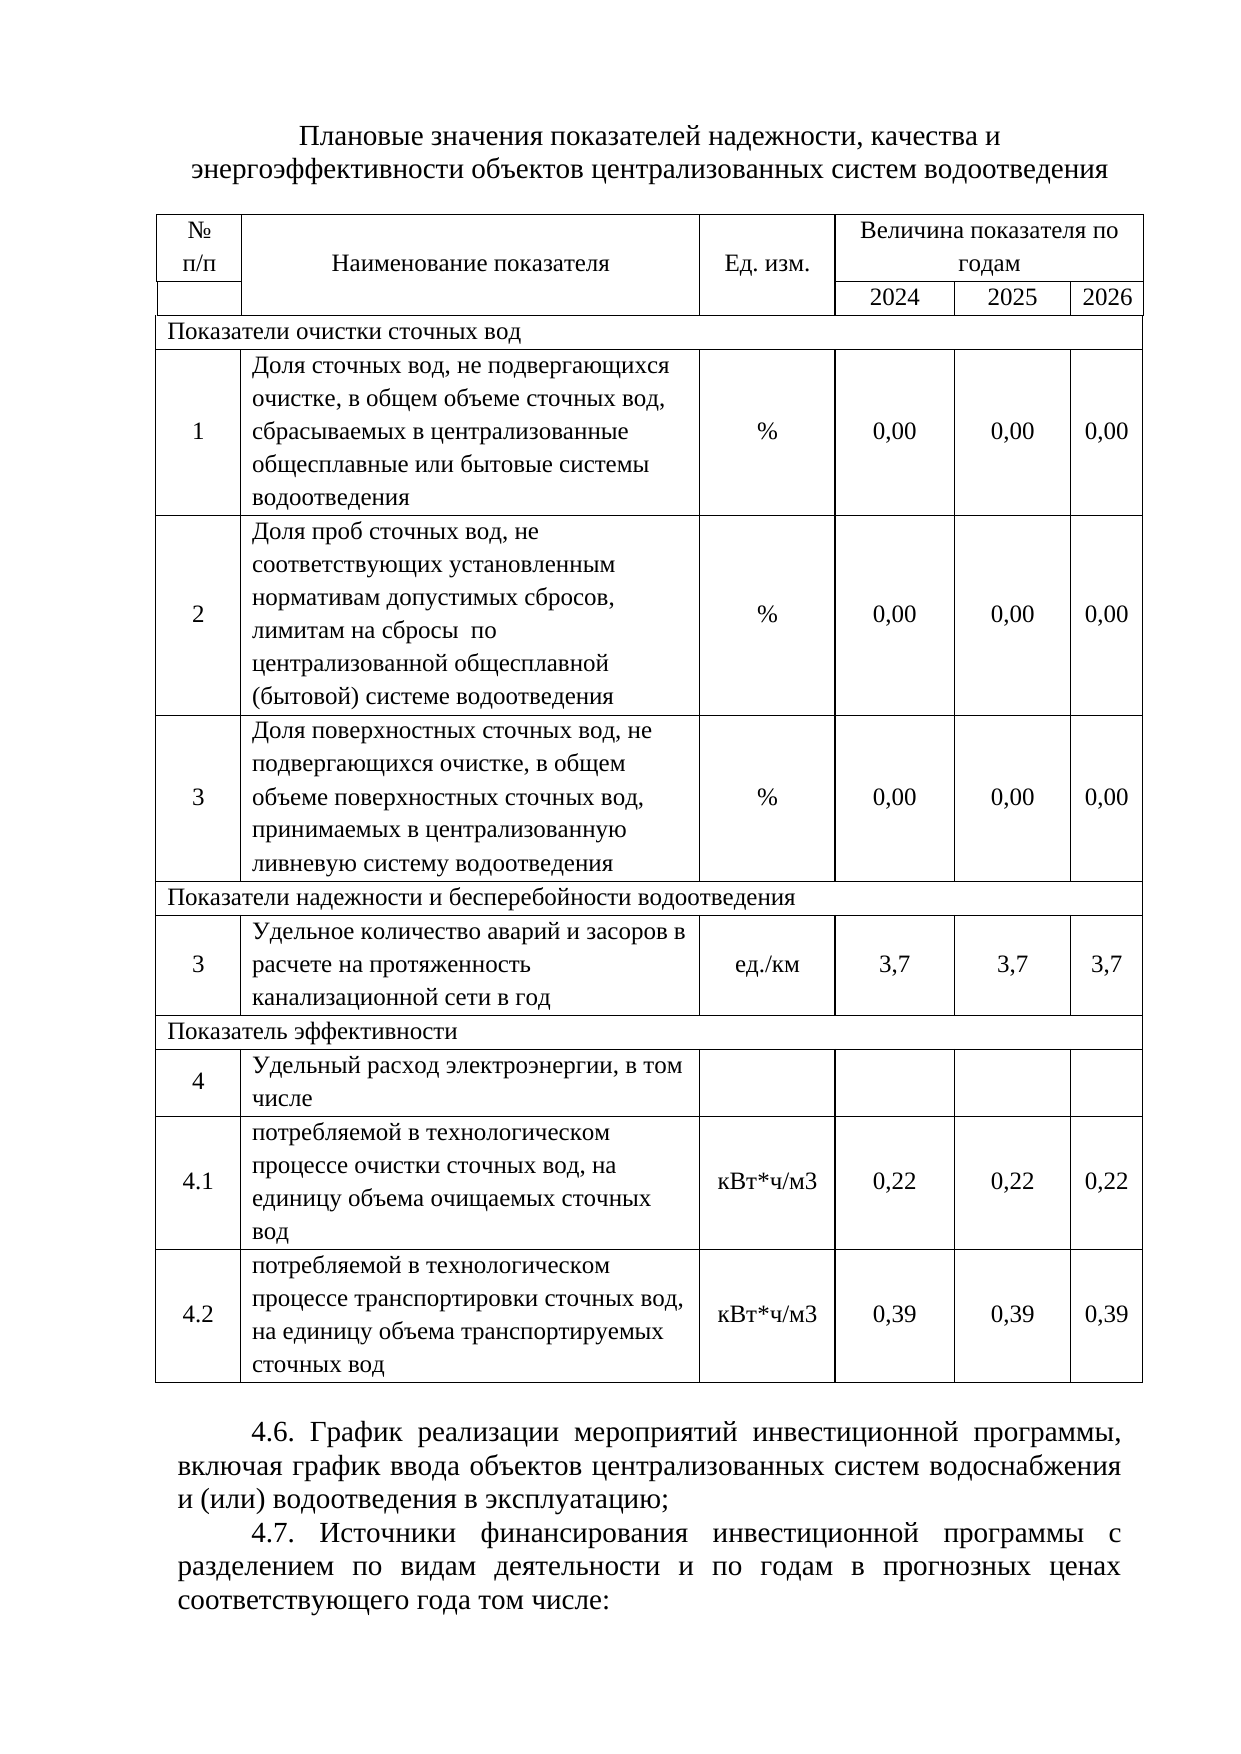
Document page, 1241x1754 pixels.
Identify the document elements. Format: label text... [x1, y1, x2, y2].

table_cell 4 [156, 1050, 240, 1116]
table_cell 2026 [1071, 282, 1143, 315]
table_cell 2025 [955, 282, 1070, 315]
table_cell Удельный расход электроэнергии, в том числе [241, 1050, 699, 1116]
table_cell 2024 [836, 282, 954, 315]
table_header Наименование показателя [242, 215, 699, 315]
table_cell [158, 282, 241, 315]
table_cell % [700, 716, 834, 881]
table_cell [700, 1050, 834, 1116]
table_cell 3,7 [955, 916, 1070, 1015]
table_header Ед. изм. [700, 215, 834, 315]
table_cell Доля поверхностных сточных вод, не подвергающихся очистке, в общем объеме поверхностных сточных вод, принимаемых в централизованную ливневую систему водоотведения [241, 716, 699, 881]
table_cell [1071, 1050, 1142, 1116]
table_cell Удельное количество аварий и засоров в расчете на протяженность канализационной сети в год [241, 916, 699, 1015]
table_header Величина показателя по годам [836, 215, 1143, 281]
table_cell 2 [156, 516, 240, 714]
table_cell Показатели надежности и бесперебойности водоотведения [156, 882, 1142, 915]
table_cell кВт*ч/м3 [700, 1117, 834, 1249]
table_cell % [700, 516, 834, 714]
table_cell Доля проб сточных вод, не соответствующих установленным нормативам допустимых сбросов, лимитам на сбросы по централизованной общесплавной (бытовой) системе водоотведения [241, 516, 699, 714]
table_cell [955, 1050, 1070, 1116]
table_cell 3 [156, 916, 240, 1015]
table_cell 0,00 [836, 350, 954, 515]
table_cell 4.1 [156, 1117, 240, 1249]
table_cell Показатели очистки сточных вод [156, 316, 1142, 349]
table_cell 4.2 [156, 1250, 240, 1382]
table_cell ед./км [700, 916, 834, 1015]
table_cell 0,39 [1071, 1250, 1142, 1382]
table_cell 0,00 [836, 716, 954, 881]
table_cell 0,22 [955, 1117, 1070, 1249]
table_cell 0,39 [836, 1250, 954, 1382]
table_cell потребляемой в технологическом процессе очистки сточных вод, на единицу объема очищаемых сточных вод [241, 1117, 699, 1249]
table_cell 0,00 [955, 716, 1070, 881]
table_cell 0,22 [1071, 1117, 1142, 1249]
table_cell 0,00 [836, 516, 954, 714]
text 4.6. График реализации мероприятий инвестиционной программы, включая график ввода объектов централизованных систем водоснабжения и (или) водоотведения в эксплуатацию; [177, 1414, 1122, 1515]
table_cell потребляемой в технологическом процессе транспортировки сточных вод, на единицу объема транспортируемых сточных вод [241, 1250, 699, 1382]
table_cell 3,7 [1071, 916, 1142, 1015]
table_cell % [700, 350, 834, 515]
table_cell 0,22 [836, 1117, 954, 1249]
text Плановые значения показателей надежности, качества и энергоэффективности объектов централизованных систем водоотведения [177, 118, 1122, 185]
table_cell кВт*ч/м3 [700, 1250, 834, 1382]
table_cell 0,39 [955, 1250, 1070, 1382]
table_cell 0,00 [1071, 516, 1142, 714]
table_cell Показатель эффективности [156, 1016, 1142, 1049]
table_cell 0,00 [1071, 350, 1142, 515]
table_cell 0,00 [1071, 716, 1142, 881]
table_header № п/п [157, 215, 241, 281]
table_cell 0,00 [955, 350, 1070, 515]
table_cell 3,7 [836, 916, 954, 1015]
table_cell 3 [156, 716, 240, 881]
table_cell Доля сточных вод, не подвергающихся очистке, в общем объеме сточных вод, сбрасываемых в централизованные общесплавные или бытовые системы водоотведения [241, 350, 699, 515]
table_cell [836, 1050, 954, 1116]
table_cell 1 [156, 350, 240, 515]
text 4.7. Источники финансирования инвестиционной программы с разделением по видам деятельности и по годам в прогнозных ценах соответствующего года том числе: [177, 1515, 1122, 1616]
table_cell 0,00 [955, 516, 1070, 714]
